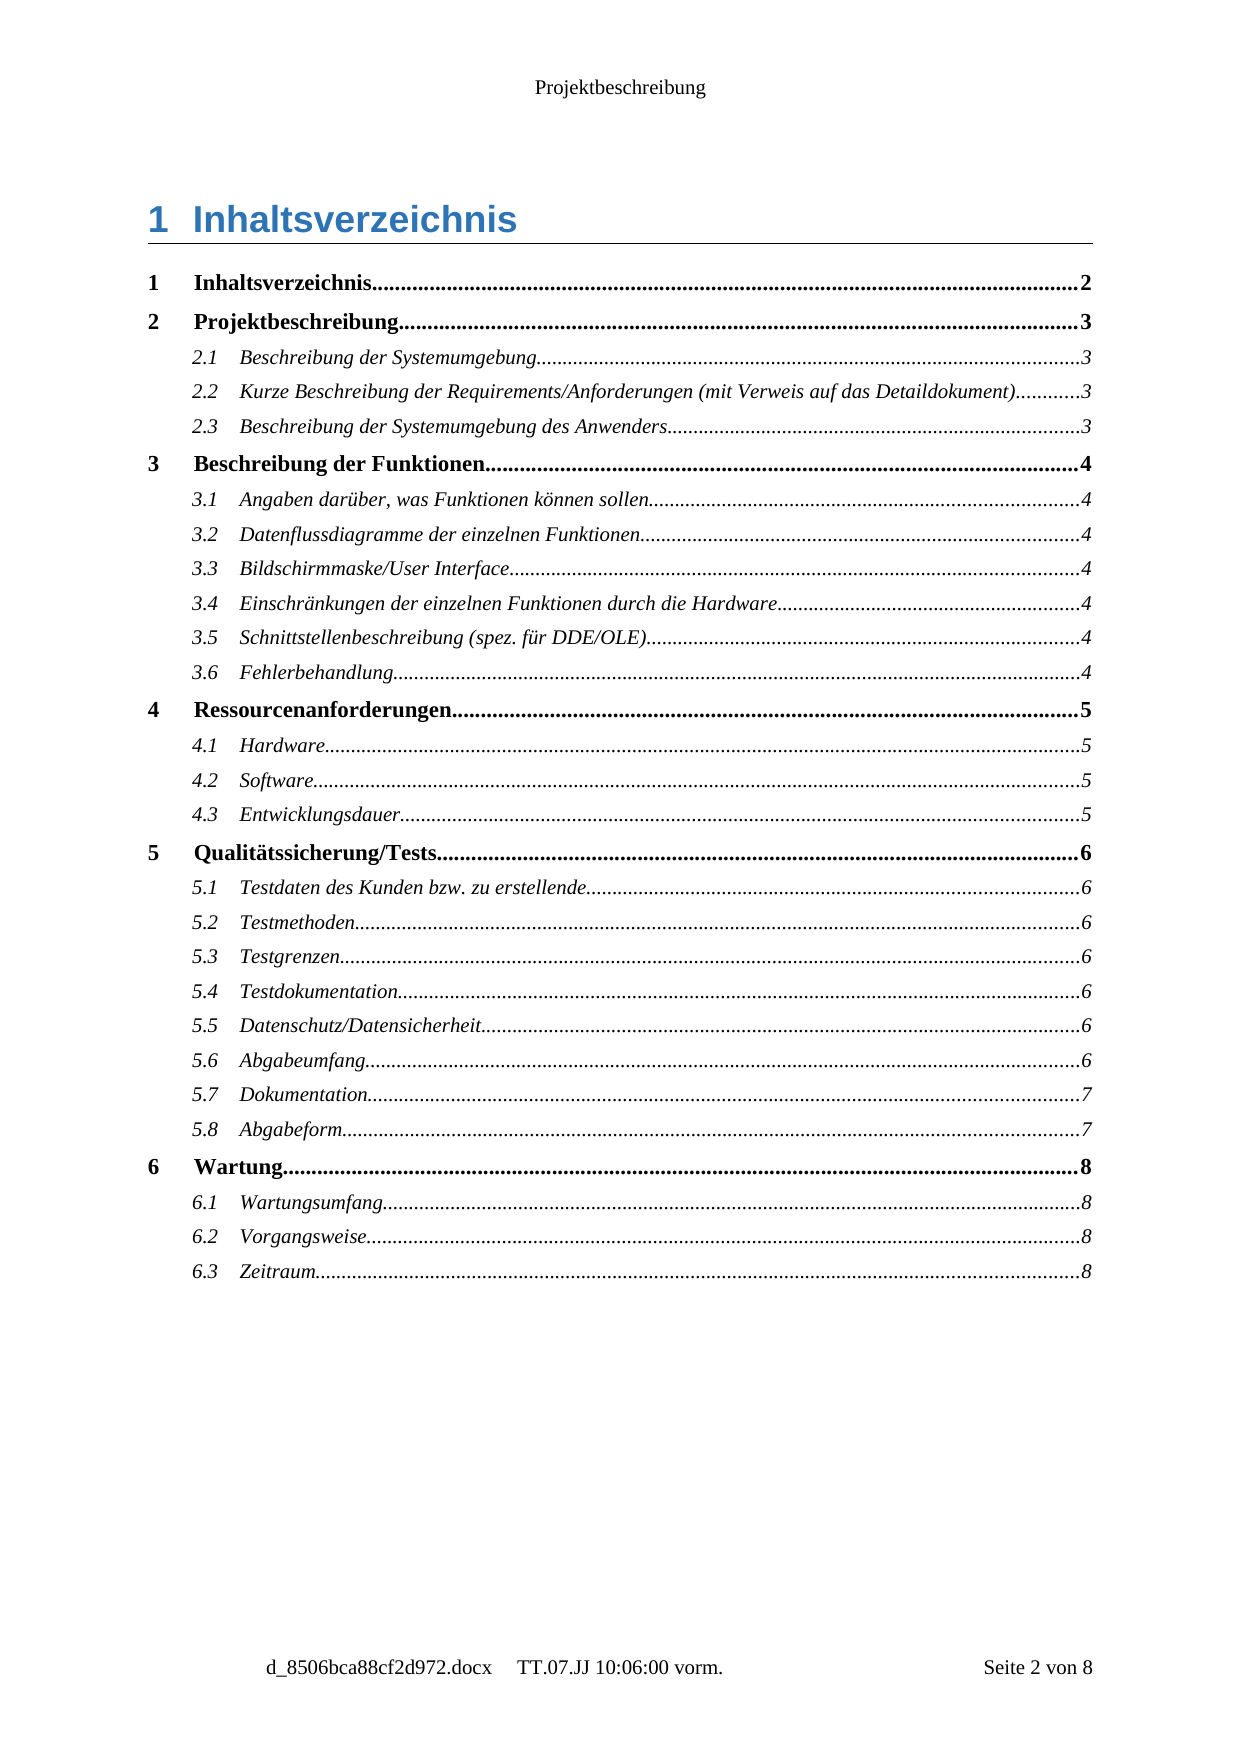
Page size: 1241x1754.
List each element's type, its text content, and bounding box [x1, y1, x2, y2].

text 4 Ressourcenanforderungen 5 [148, 696, 1093, 723]
text 3 Beschreibung der Funktionen 4 [148, 451, 1093, 477]
text 3.6 Fehlerbehandlung 4 [192, 660, 1093, 684]
text 5.3 Testgrenzen 6 [192, 944, 1093, 968]
text 3.2 Datenflussdiagramme der einzelnen Funktionen 4 [192, 522, 1093, 546]
text 2.1 Beschreibung der Systemumgebung 3 [192, 345, 1093, 369]
text 5 Qualitätssicherung/Tests 6 [148, 838, 1093, 865]
text 5.5 Datenschutz/Datensicherheit 6 [192, 1013, 1093, 1037]
text 5.1 Testdaten des Kunden bzw. zu erstellende 6 [192, 875, 1093, 899]
subtitle Inhaltsverzeichnis [148, 198, 1093, 243]
text 2.2 Kurze Beschreibung der Requirements/Anforderungen (mit Verweis auf das Detaildokument) 3 [192, 379, 1093, 403]
text 6 Wartung 8 [148, 1153, 1093, 1179]
text 5.8 Abgabeform 7 [192, 1117, 1093, 1141]
text 3.1 Angaben darüber, was Funktionen können sollen 4 [192, 487, 1093, 511]
text 3.3 Bildschirmmaske/User Interface 4 [192, 556, 1093, 580]
text 5.7 Dokumentation 7 [192, 1082, 1093, 1106]
text 2.3 Beschreibung der Systemumgebung des Anwenders 3 [192, 414, 1093, 438]
text 4.3 Entwicklungsdauer 5 [192, 802, 1093, 826]
text 3.4 Einschränkungen der einzelnen Funktionen durch die Hardware 4 [192, 591, 1093, 615]
text 1 Inhaltsverzeichnis 2 [148, 269, 1093, 296]
text 6.1 Wartungsumfang 8 [192, 1190, 1093, 1214]
text 6.3 Zeitraum 8 [192, 1259, 1093, 1283]
text 3.5 Schnittstellenbeschreibung (spez. für DDE/OLE) 4 [192, 625, 1093, 649]
text 5.4 Testdokumentation 6 [192, 979, 1093, 1003]
text 5.6 Abgabeumfang 6 [192, 1048, 1093, 1072]
text 5.2 Testmethoden 6 [192, 910, 1093, 934]
text 4.2 Software 5 [192, 767, 1093, 792]
text 2 Projektbeschreibung 3 [148, 308, 1093, 334]
text 4.1 Hardware 5 [192, 733, 1093, 757]
text 6.2 Vorgangsweise 8 [192, 1224, 1093, 1248]
